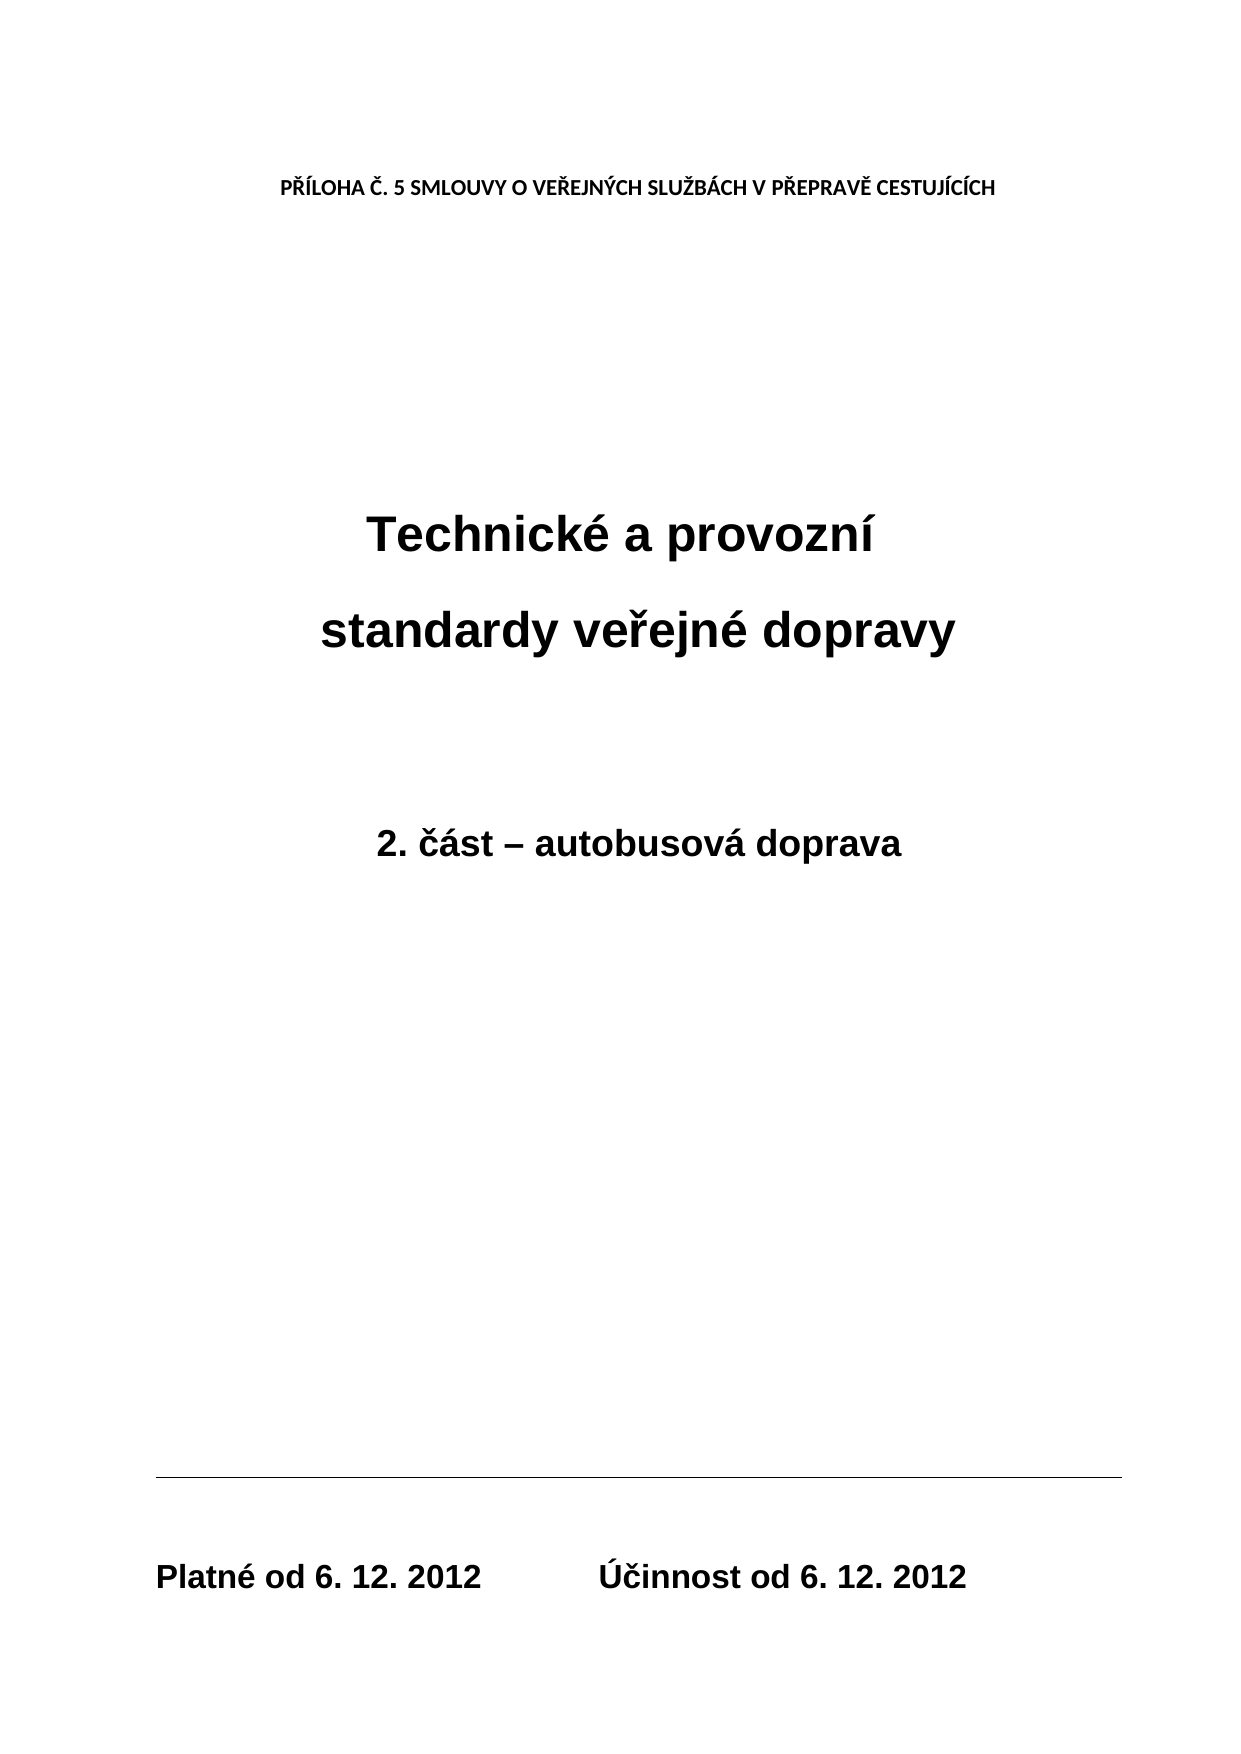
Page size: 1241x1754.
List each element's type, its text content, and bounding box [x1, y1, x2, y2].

text standardy veřejné dopravy [155, 600, 1122, 657]
subtitle PŘÍLOHA Č. 5 SMLOUVY O VEŘEJNÝCH SLUŽBÁCH V PŘEPRAVĚ CESTUJÍCÍCH [153, 173, 1122, 201]
text Technické a provozní [118, 504, 1122, 562]
text Platné od 6. 12. 2012 Účinnost od 6. 12. 2012 [156, 1557, 1122, 1596]
text 2. část – autobusová doprava [156, 821, 1122, 864]
